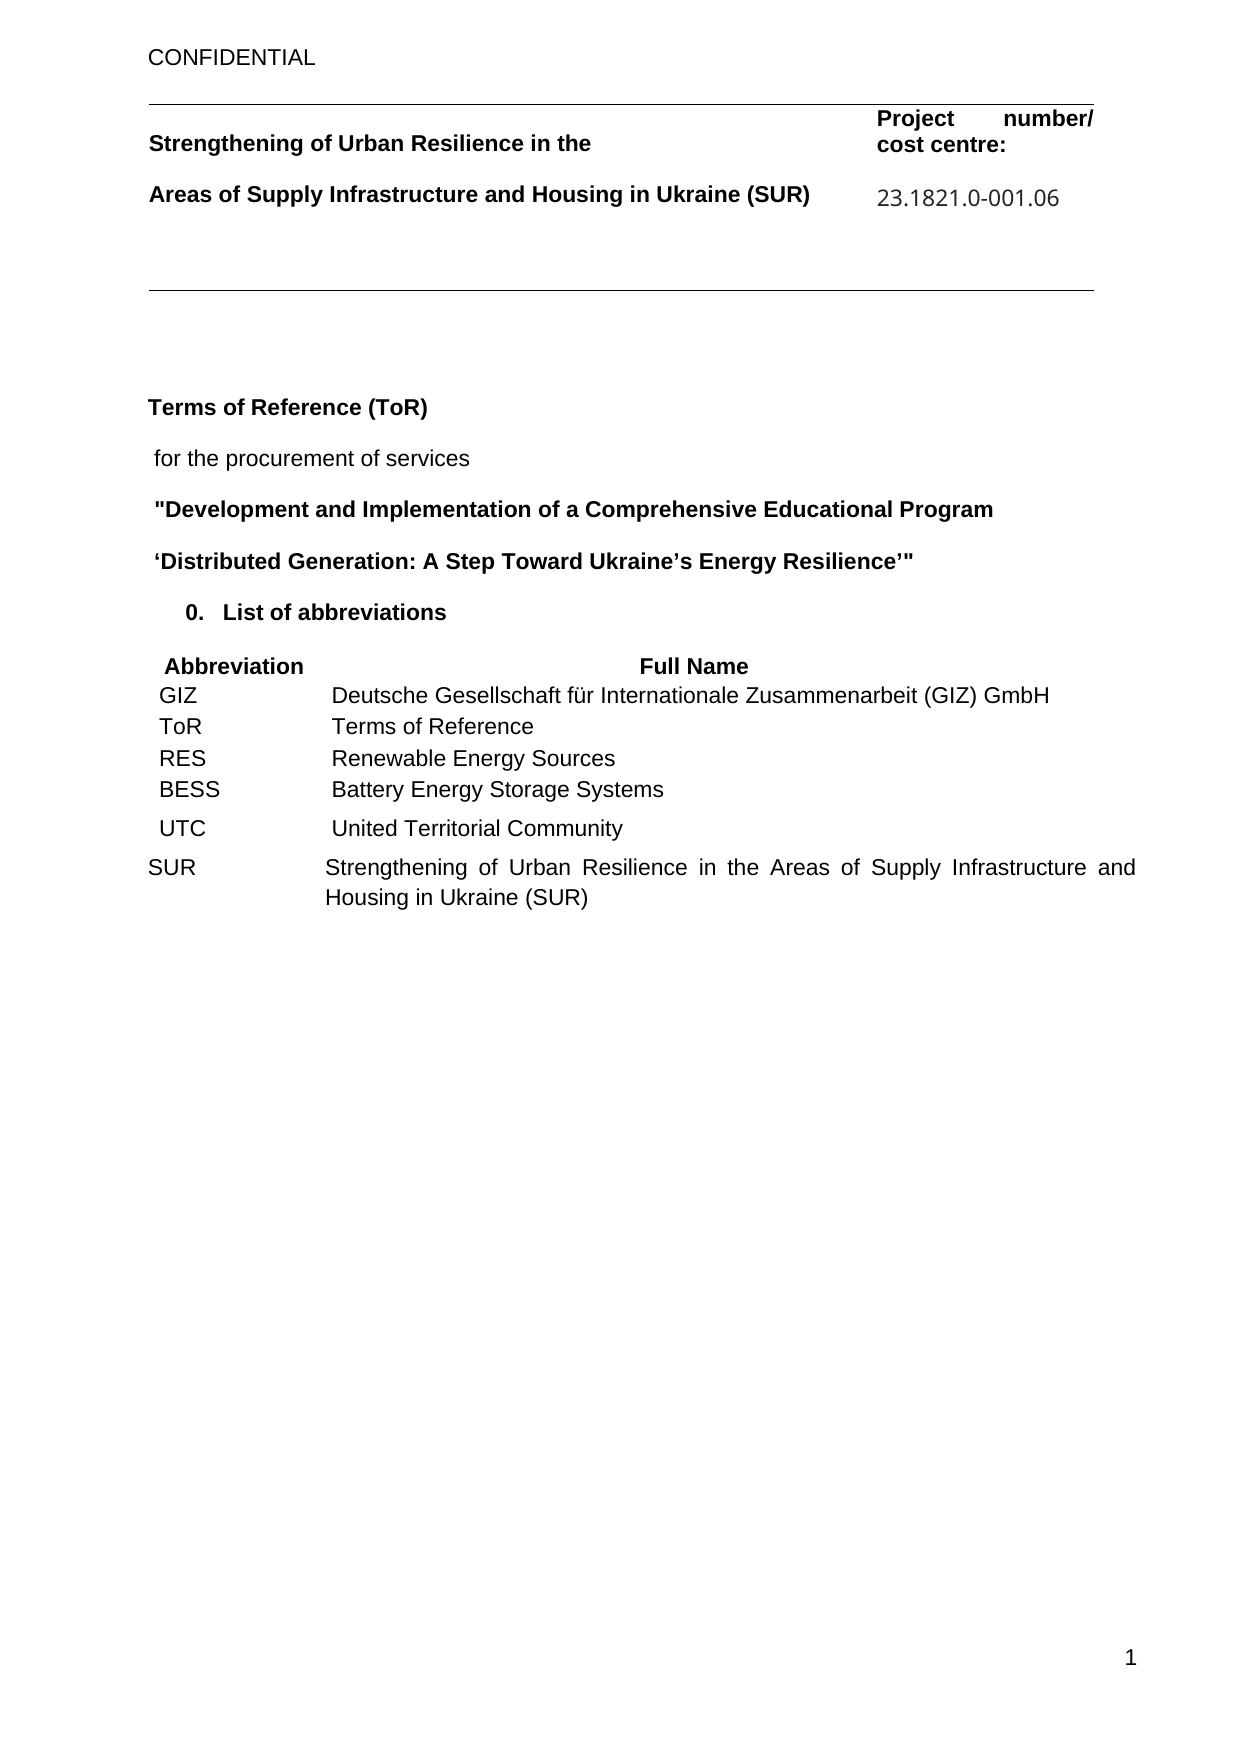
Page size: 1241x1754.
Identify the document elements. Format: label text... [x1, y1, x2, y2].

table_cell United Territorial Community [320, 807, 1068, 853]
table_header Strengthening of Urban Resilience in the Areas of Supply Infrastructure and Housing in Ukraine (SUR) [149, 105, 877, 290]
table_cell UTC [148, 807, 320, 853]
text ‘Distributed Generation: A Step Toward Ukraine’s Energy Resilience’" [148, 548, 1137, 574]
text SUR Strengthening of Urban Resilience in the Areas of Supply Infrastructure and Housing in Ukraine (SUR) [148, 853, 1137, 910]
table_cell RES [148, 744, 320, 775]
table_cell Deutsche Gesellschaft für Internationale Zusammenarbeit (GIZ) GmbH [320, 682, 1068, 713]
table_header Abbreviation [148, 650, 320, 682]
table_header Full Name [320, 650, 1068, 682]
table_cell BESS [148, 775, 320, 807]
table_cell Terms of Reference [320, 713, 1068, 744]
text Terms of Reference (ToR) [148, 393, 1137, 420]
list List of abbreviations [185, 599, 1137, 625]
text "Development and Implementation of a Comprehensive Educational Program [148, 496, 1137, 523]
table_cell Battery Energy Storage Systems [320, 775, 1068, 807]
table_header Project number/ cost centre: 23.1821.0-001.06 [877, 105, 1093, 290]
table_cell Renewable Energy Sources [320, 744, 1068, 775]
table_cell GIZ [148, 682, 320, 713]
text for the procurement of services [148, 445, 1137, 471]
table_cell ToR [148, 713, 320, 744]
